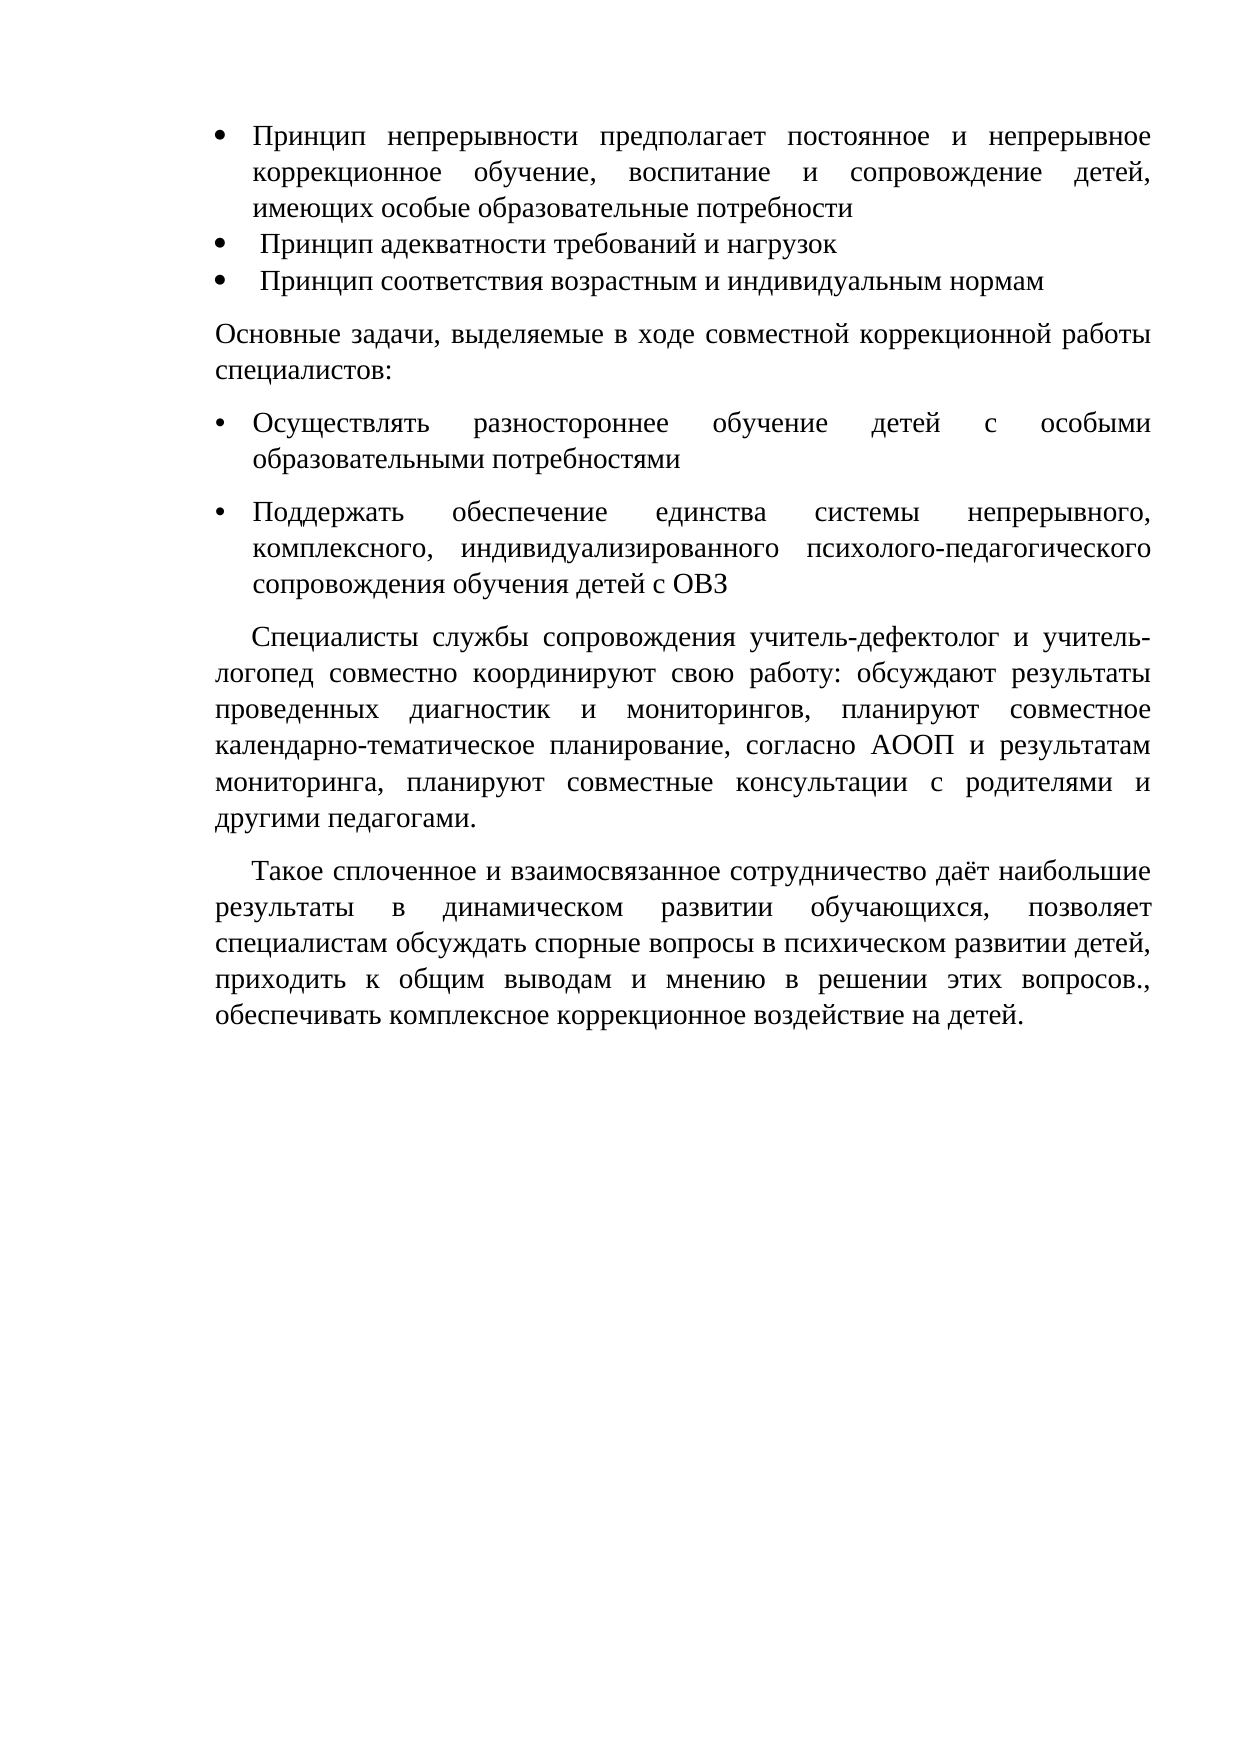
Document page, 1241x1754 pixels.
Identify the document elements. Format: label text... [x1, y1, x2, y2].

text Специалисты службы сопровождения учитель-дефектолог и учитель-логопед совместно координируют свою работу: обсуждают результаты проведенных диагностик и мониторингов, планируют совместное календарно-тематическое планирование, согласно АООП и результатам мониторинга, планируют совместные консультации с родителями и другими педагогами. [215, 619, 1152, 833]
list Осуществлять разностороннее обучение детей с особыми образовательными потребностями [215, 405, 1152, 474]
text Основные задачи, выделяемые в ходе совместной коррекционной работы специалистов: [215, 316, 1152, 386]
list Поддержать обеспечение единства системы непрерывного, комплексного, индивидуализированного психолого-педагогического сопровождения обучения детей с ОВЗ [215, 494, 1152, 600]
text Такое сплоченное и взаимосвязанное сотрудничество даёт наибольшие результаты в динамическом развитии обучающихся, позволяет специалистам обсуждать спорные вопросы в психическом развитии детей, приходить к общим выводам и мнению в решении этих вопросов., обеспечивать комплексное коррекционное воздействие на детей. [215, 853, 1152, 1031]
list Принцип непрерывности предполагает постоянное и непрерывное коррекционное обучение, воспитание и сопровождение детей, имеющих особые образовательные потребности [215, 118, 1152, 224]
list Принцип адекватности требований и нагрузок [215, 227, 1152, 260]
list Принцип соответствия возрастным и индивидуальным нормам [215, 263, 1152, 297]
